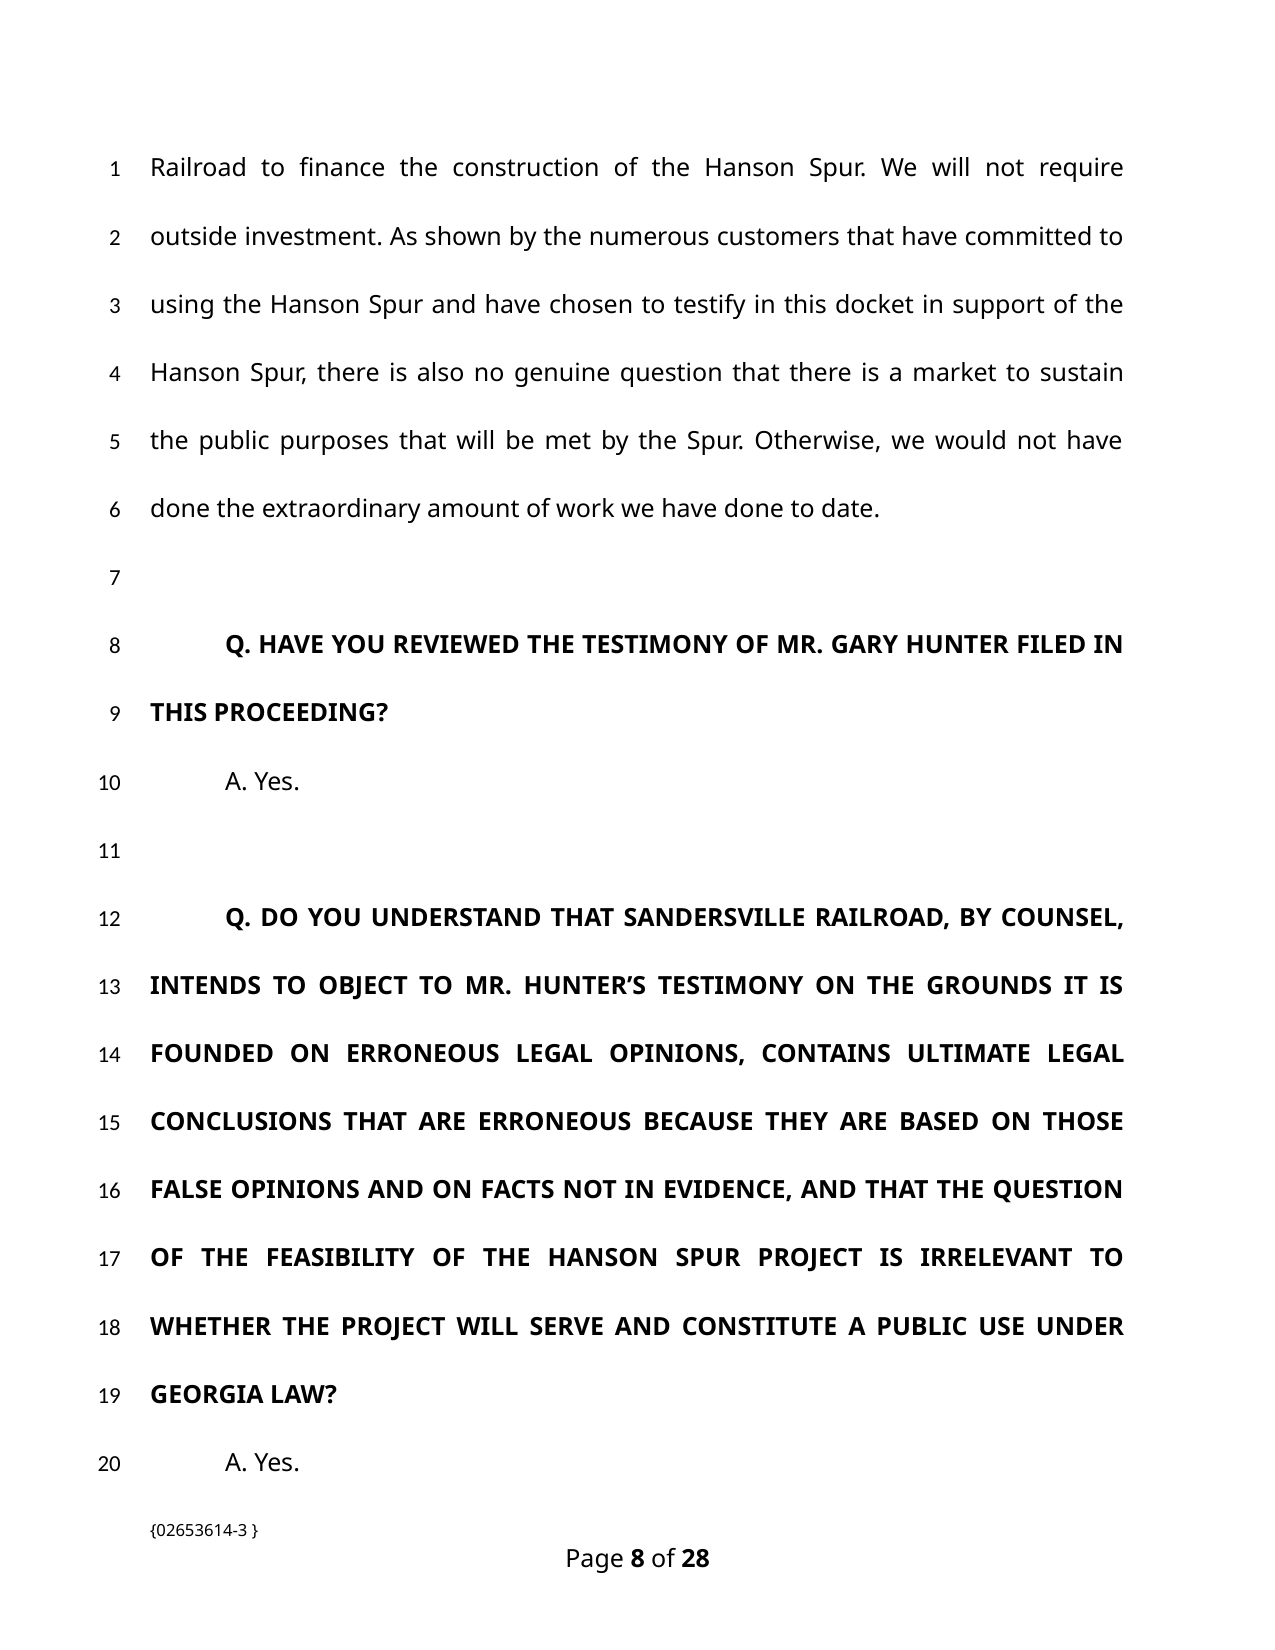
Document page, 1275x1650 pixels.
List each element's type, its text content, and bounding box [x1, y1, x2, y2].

text Q. Do you understand that Sandersville Railroad, by counsel, intends to object to Mr. Hunter’s testimony on the grounds it is founded on erroneous legal opinions, contains ultimate legal conclusions that are erroneous because they are based on those false opinions and on facts not in evidence, and that the question of the feasibility of the Hanson Spur project is irrelevant to whether the Project will serve and constitute a public use under Georgia law? [150, 899, 1125, 1410]
text A. Yes. [150, 763, 1125, 797]
text Q. Have you reviewed the testimony of Mr. Gary Hunter filed in this proceeding? [150, 627, 1125, 729]
text A. Yes. [150, 1444, 1125, 1478]
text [150, 150, 1125, 525]
